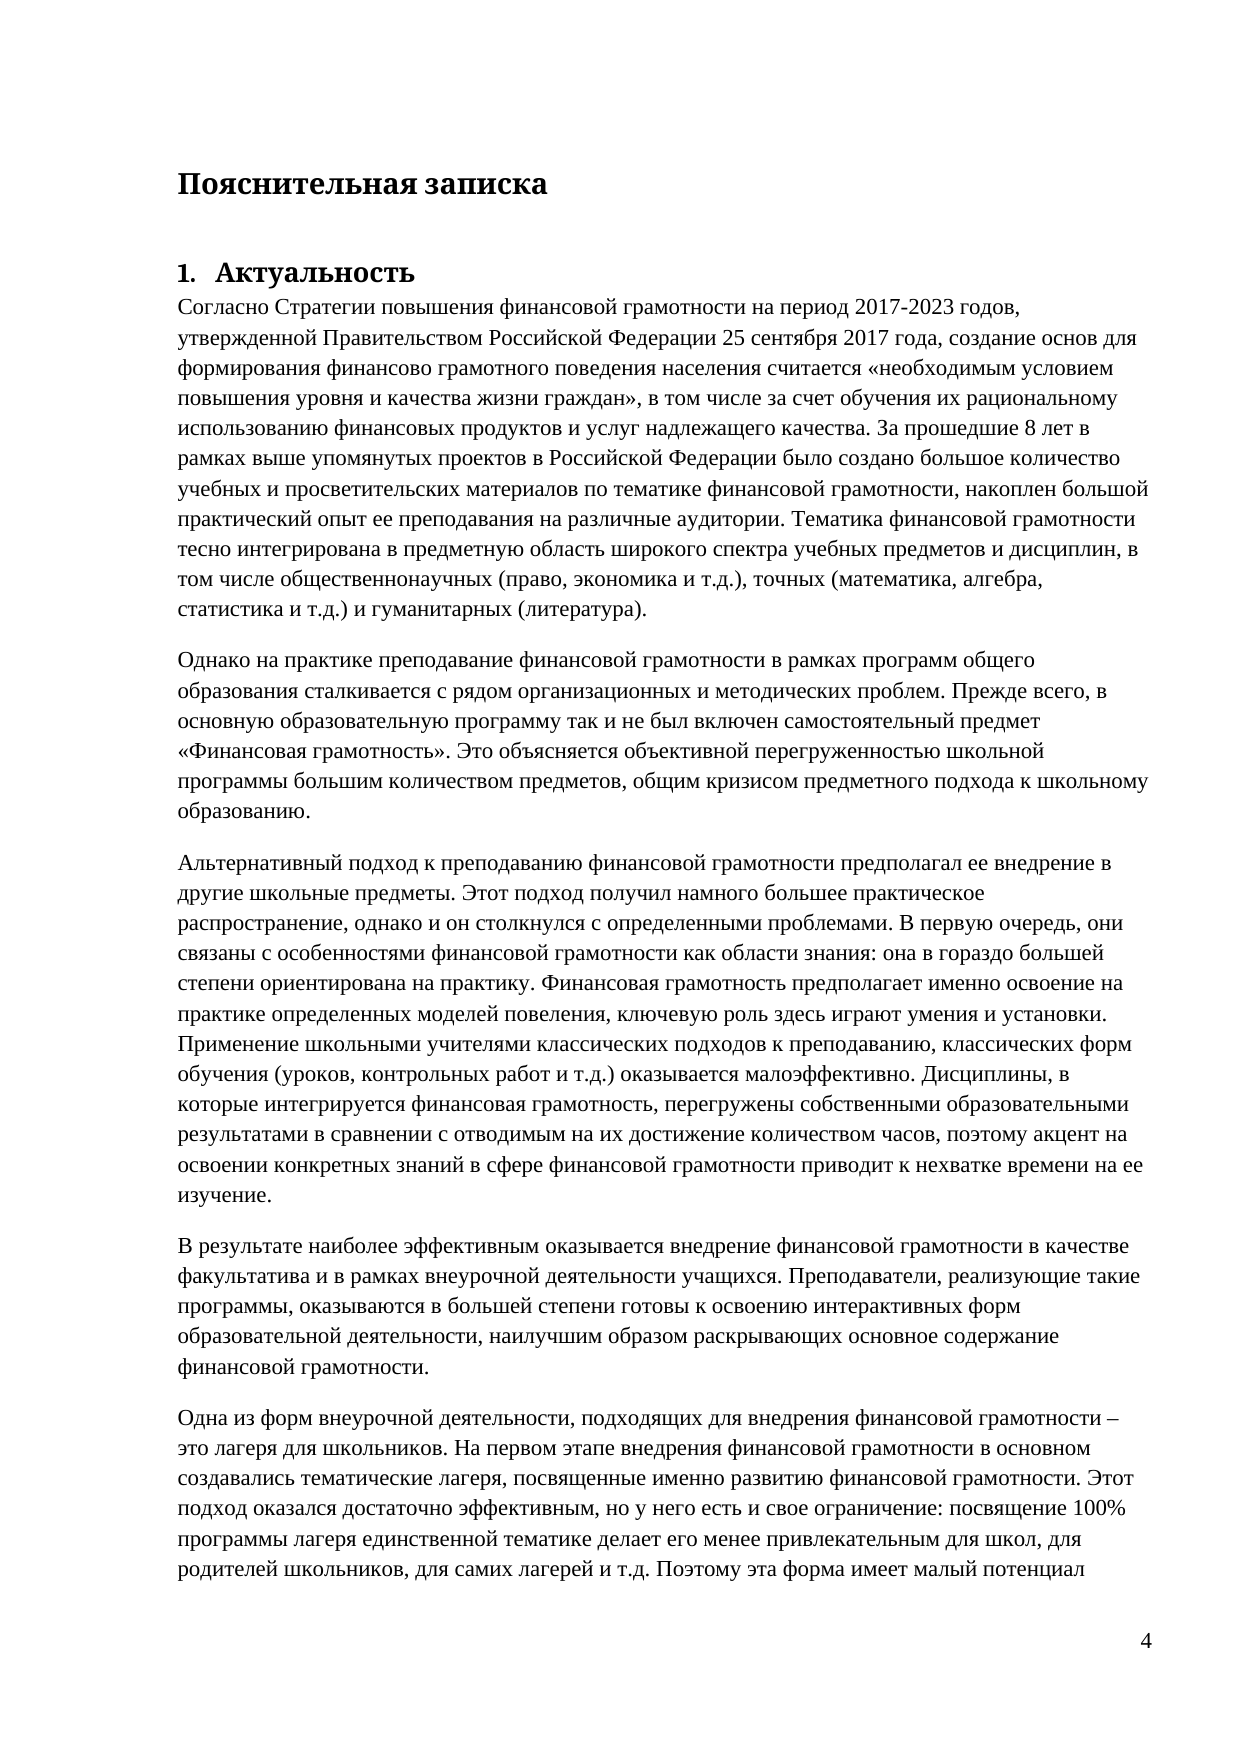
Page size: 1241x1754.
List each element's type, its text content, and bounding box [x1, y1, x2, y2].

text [177, 1404, 1152, 1581]
text Однако на практике преподавание финансовой грамотности в рамках программ общего образования сталкивается с рядом организационных и методических проблем. Прежде всего, в основную образовательную программу так и не был включен самостоятельный предмет «Финансовая грамотность». Это объясняется объективной перегруженностью школьной программы большим количеством предметов, общим кризисом предметного подхода к школьному образованию. [177, 647, 1152, 824]
subtitle Актуальность [177, 258, 1152, 289]
text Альтернативный подход к преподаванию финансовой грамотности предполагал ее внедрение в другие школьные предметы. Этот подход получил намного большее практическое распространение, однако и он столкнулся с определенными проблемами. В первую очередь, они связаны с особенностями финансовой грамотности как области знания: она в гораздо большей степени ориентирована на практику. Финансовая грамотность предполагает именно освоение на практике определенных моделей повеления, ключевую роль здесь играют умения и установки. Применение школьными учителями классических подходов к преподаванию, классических форм обучения (уроков, контрольных работ и т.д.) оказывается малоэффективно. Дисциплины, в которые интегрируется финансовая грамотность, перегружены собственными образовательными результатами в сравнении с отводимым на их достижение количеством часов, поэтому акцент на освоении конкретных знаний в сфере финансовой грамотности приводит к нехватке времени на ее изучение. [177, 849, 1152, 1207]
text В результате наиболее эффективным оказывается внедрение финансовой грамотности в качестве факультатива и в рамках внеурочной деятельности учащихся. Преподаватели, реализующие такие программы, оказываются в большей степени готовы к освоению интерактивных форм образовательной деятельности, наилучшим образом раскрывающих основное содержание финансовой грамотности. [177, 1232, 1152, 1379]
subtitle Пояснительная записка [177, 168, 1152, 202]
text Согласно Стратегии повышения финансовой грамотности на период 2017-2023 годов, утвержденной Правительством Российской Федерации 25 сентября 2017 года, создание основ для формирования финансово грамотного поведения населения считается «необходимым условием повышения уровня и качества жизни граждан», в том числе за счет обучения их рациональному использованию финансовых продуктов и услуг надлежащего качества. За прошедшие 8 лет в рамках выше упомянутых проектов в Российской Федерации было создано большое количество учебных и просветительских материалов по тематике финансовой грамотности, накоплен большой практический опыт ее преподавания на различные аудитории. Тематика финансовой грамотности тесно интегрирована в предметную область широкого спектра учебных предметов и дисциплин, в том числе общественнонаучных (право, экономика и т.д.), точных (математика, алгебра, статистика и т.д.) и гуманитарных (литература). [177, 293, 1152, 622]
